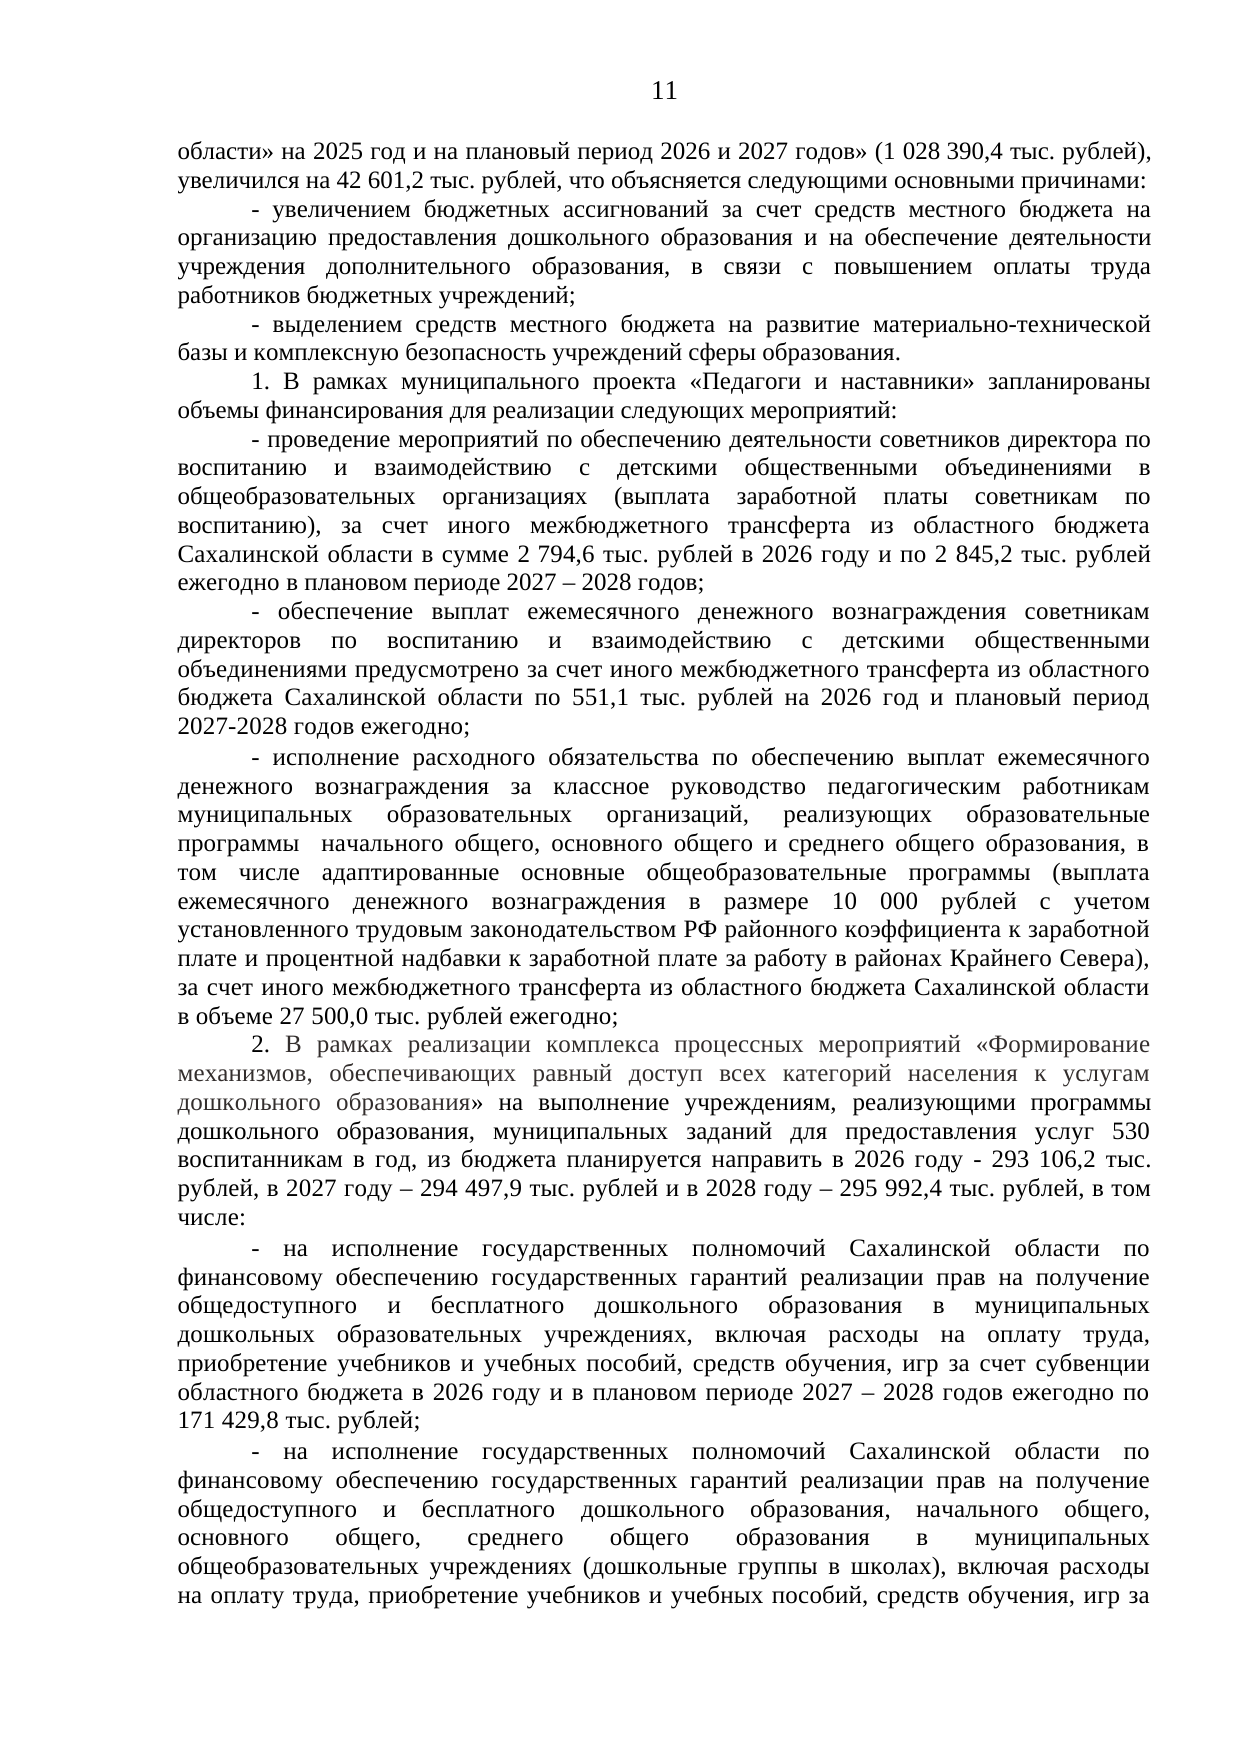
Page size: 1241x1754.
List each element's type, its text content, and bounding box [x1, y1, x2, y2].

text - обеспечение выплат ежемесячного денежного вознаграждения советникам директоров по воспитанию и взаимодействию с детскими общественными объединениями предусмотрено за счет иного межбюджетного трансферта из областного бюджета Сахалинской области по 551,1 тыс. рублей на 2026 год и плановый период 2027-2028 годов ежегодно; [177, 596, 1152, 740]
text - на исполнение государственных полномочий Сахалинской области по финансовому обеспечению государственных гарантий реализации прав на получение общедоступного и бесплатного дошкольного образования в муниципальных дошкольных образовательных учреждениях, включая расходы на оплату труда, приобретение учебников и учебных пособий, средств обучения, игр за счет субвенции областного бюджета в 2026 году и в плановом периоде 2027 – 2028 годов ежегодно по 171 429,8 тыс. рублей; [177, 1233, 1152, 1434]
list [177, 136, 1152, 194]
text - выделением средств местного бюджета на развитие материально-технической базы и комплексную безопасность учреждений сферы образования. [177, 309, 1152, 366]
text - проведение мероприятий по обеспечению деятельности советников директора по воспитанию и взаимодействию с детскими общественными объединениями в общеобразовательных организациях (выплата заработной платы советникам по воспитанию), за счет иного межбюджетного трансферта из областного бюджета Сахалинской области в сумме 2 794,6 тыс. рублей в 2026 году и по 2 845,2 тыс. рублей ежегодно в плановом периоде 2027 – 2028 годов; [177, 424, 1152, 596]
text 2. В рамках реализации комплекса процессных мероприятий «Формирование механизмов, обеспечивающих равный доступ всех категорий населения к услугам дошкольного образования» на выполнение учреждениям, реализующими программы дошкольного образования, муниципальных заданий для предоставления услуг 530 воспитанникам в год, из бюджета планируется направить в 2026 году - 293 106,2 тыс. рублей, в 2027 году – 294 497,9 тыс. рублей и в 2028 году – 295 992,4 тыс. рублей, в том числе: [177, 1029, 1152, 1231]
text - увеличением бюджетных ассигнований за счет средств местного бюджета на организацию предоставления дошкольного образования и на обеспечение деятельности учреждения дополнительного образования, в связи с повышением оплаты труда работников бюджетных учреждений; [177, 194, 1152, 309]
text - исполнение расходного обязательства по обеспечению выплат ежемесячного денежного вознаграждения за классное руководство педагогическим работникам муниципальных образовательных организаций, реализующих образовательные программы начального общего, основного общего и среднего общего образования, в том числе адаптированные основные общеобразовательные программы (выплата ежемесячного денежного вознаграждения в размере 10 000 рублей с учетом установленного трудовым законодательством РФ районного коэффициента к заработной плате и процентной надбавки к заработной плате за работу в районах Крайнего Севера), за счет иного межбюджетного трансферта из областного бюджета Сахалинской области в объеме 27 500,0 тыс. рублей ежегодно; [177, 742, 1152, 1029]
text 1. В рамках муниципального проекта «Педагоги и наставники» запланированы объемы финансирования для реализации следующих мероприятий: [177, 366, 1152, 424]
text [177, 1436, 1152, 1609]
